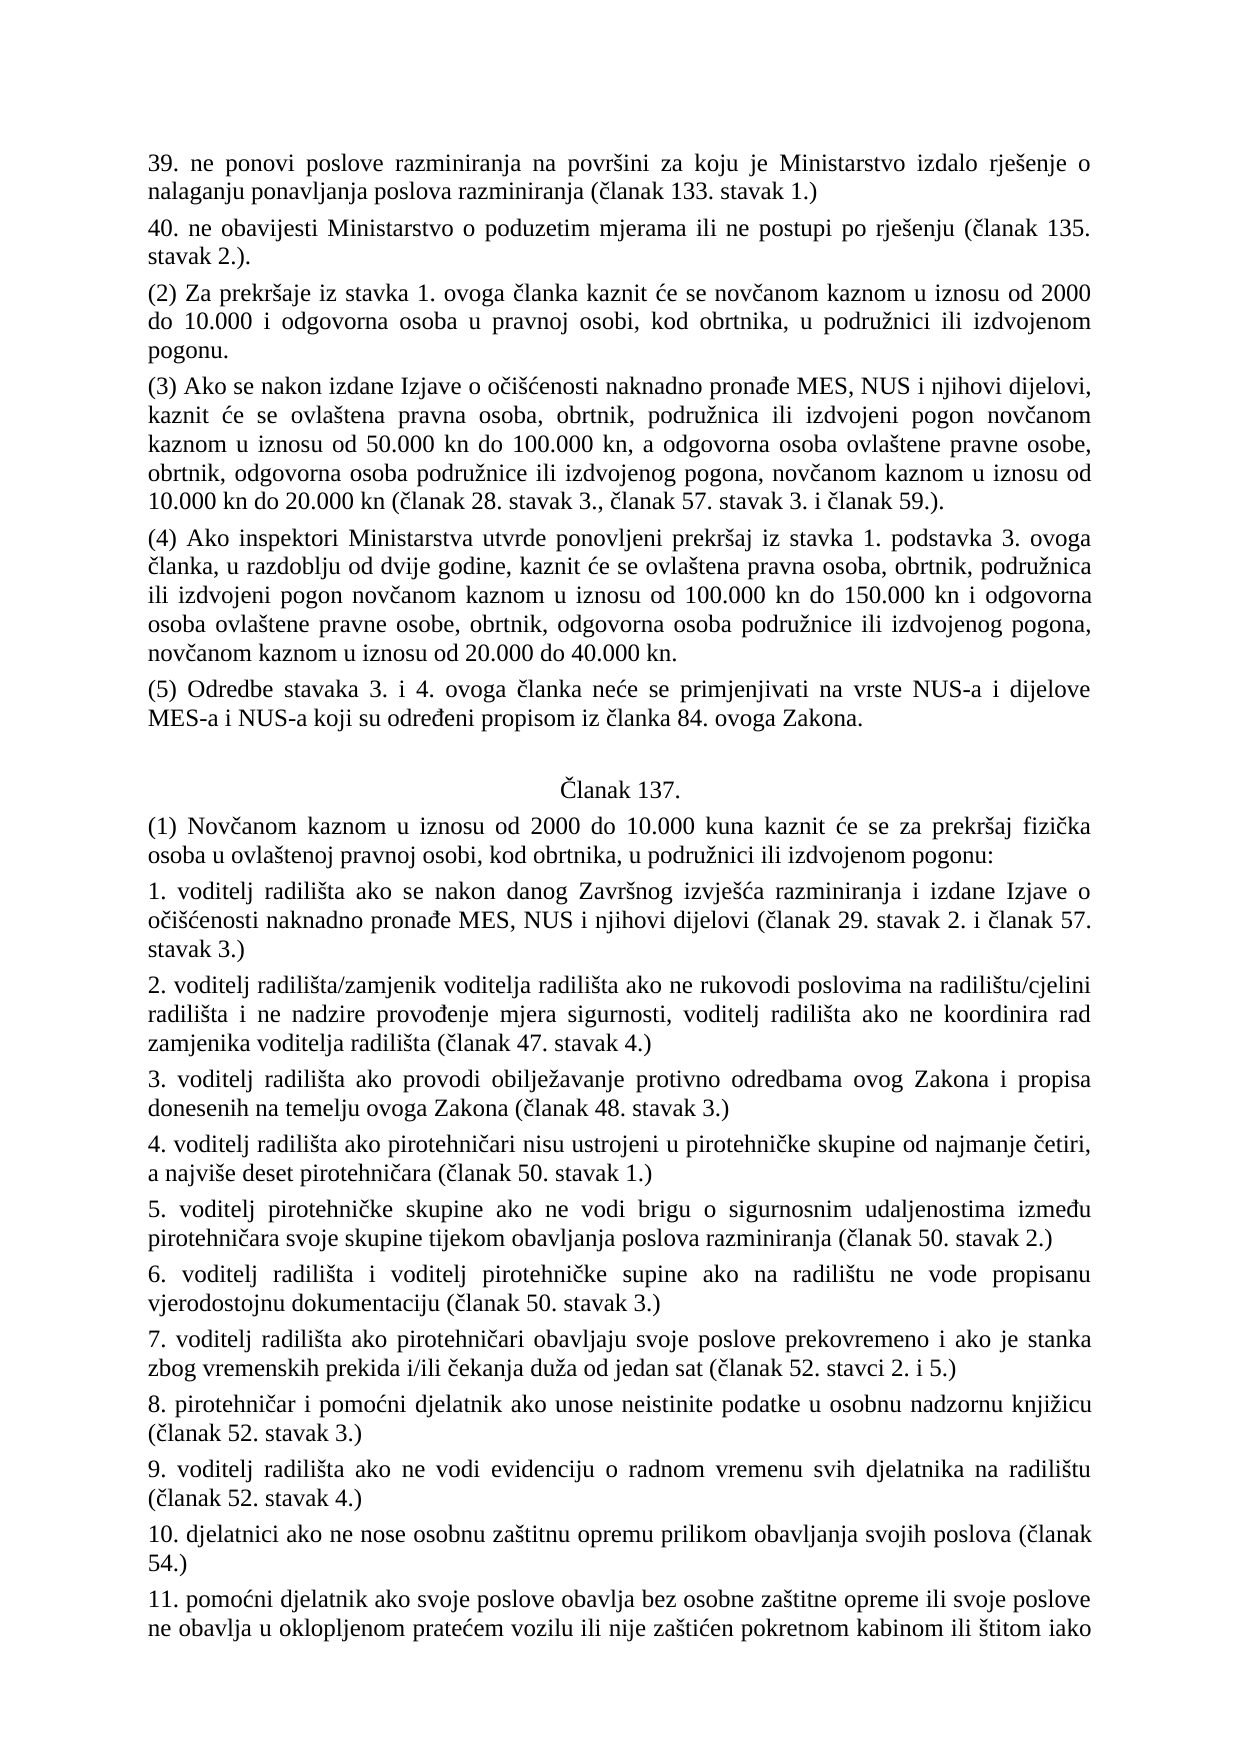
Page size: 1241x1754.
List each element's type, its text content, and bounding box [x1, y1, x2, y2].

text 5. voditelj pirotehničke skupine ako ne vodi brigu o sigurnosnim udaljenostima između pirotehničara svoje skupine tijekom obavljanja poslova razminiranja (članak 50. stavak 2.) [148, 1194, 1093, 1251]
text 8. pirotehničar i pomoćni djelatnik ako unose neistinite podatke u osobnu nadzornu knjižicu (članak 52. stavak 3.) [148, 1389, 1093, 1446]
text (3) Ako se nakon izdane Izjave o očišćenosti naknadno pronađe MES, NUS i njihovi dijelovi, kaznit će se ovlaštena pravna osoba, obrtnik, podružnica ili izdvojeni pogon novčanom kaznom u iznosu od 50.000 kn do 100.000 kn, a odgovorna osoba ovlaštene pravne osobe, obrtnik, odgovorna osoba podružnice ili izdvojenog pogona, novčanom kaznom u iznosu od 10.000 kn do 20.000 kn (članak 28. stavak 3., članak 57. stavak 3. i članak 59.). [148, 371, 1093, 515]
text 2. voditelj radilišta/zamjenik voditelja radilišta ako ne rukovodi poslovima na radilištu/cjelini radilišta i ne nadzire provođenje mjera sigurnosti, voditelj radilišta ako ne koordinira rad zamjenika voditelja radilišta (članak 47. stavak 4.) [148, 970, 1093, 1056]
text 39. ne ponovi poslove razminiranja na površini za koju je Ministarstvo izdalo rješenje o nalaganju ponavljanja poslova razminiranja (članak 133. stavak 1.) [148, 148, 1093, 205]
text (4) Ako inspektori Ministarstva utvrde ponovljeni prekršaj iz stavka 1. podstavka 3. ovoga članka, u razdoblju od dvije godine, kaznit će se ovlaštena pravna osoba, obrtnik, podružnica ili izdvojeni pogon novčanom kaznom u iznosu od 100.000 kn do 150.000 kn i odgovorna osoba ovlaštene pravne osobe, obrtnik, odgovorna osoba podružnice ili izdvojenog pogona, novčanom kaznom u iznosu od 20.000 do 40.000 kn. [148, 523, 1093, 666]
text 4. voditelj radilišta ako pirotehničari nisu ustrojeni u pirotehničke skupine od najmanje četiri, a najviše deset pirotehničara (članak 50. stavak 1.) [148, 1129, 1093, 1186]
text 9. voditelj radilišta ako ne vodi evidenciju o radnom vremenu svih djelatnika na radilištu (članak 52. stavak 4.) [148, 1454, 1093, 1511]
text 40. ne obavijesti Ministarstvo o poduzetim mjerama ili ne postupi po rješenju (članak 135. stavak 2.). [148, 213, 1093, 270]
text 7. voditelj radilišta ako pirotehničari obavljaju svoje poslove prekovremeno i ako je stanka zbog vremenskih prekida i/ili čekanja duža od jedan sat (članak 52. stavci 2. i 5.) [148, 1324, 1093, 1381]
text (1) Novčanom kaznom u iznosu od 2000 do 10.000 kuna kaznit će se za prekršaj fizička osoba u ovlaštenoj pravnoj osobi, kod obrtnika, u podružnici ili izdvojenom pogonu: [148, 811, 1093, 869]
text (2) Za prekršaje iz stavka 1. ovoga članka kaznit će se novčanom kaznom u iznosu od 2000 do 10.000 i odgovorna osoba u pravnoj osobi, kod obrtnika, u podružnici ili izdvojenom pogonu. [148, 278, 1093, 364]
text Članak 137. [148, 775, 1093, 804]
text 10. djelatnici ako ne nose osobnu zaštitnu opremu prilikom obavljanja svojih poslova (članak 54.) [148, 1519, 1093, 1576]
text 6. voditelj radilišta i voditelj pirotehničke supine ako na radilištu ne vode propisanu vjerodostojnu dokumentaciju (članak 50. stavak 3.) [148, 1259, 1093, 1316]
text 1. voditelj radilišta ako se nakon danog Završnog izvješća razminiranja i izdane Izjave o očišćenosti naknadno pronađe MES, NUS i njihovi dijelovi (članak 29. stavak 2. i članak 57. stavak 3.) [148, 876, 1093, 963]
text 3. voditelj radilišta ako provodi obilježavanje protivno odredbama ovog Zakona i propisa donesenih na temelju ovoga Zakona (članak 48. stavak 3.) [148, 1064, 1093, 1121]
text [148, 1584, 1093, 1641]
text (5) Odredbe stavaka 3. i 4. ovoga članka neće se primjenjivati na vrste NUS-a i dijelove MES-a i NUS-a koji su određeni propisom iz članka 84. ovoga Zakona. [148, 674, 1093, 731]
